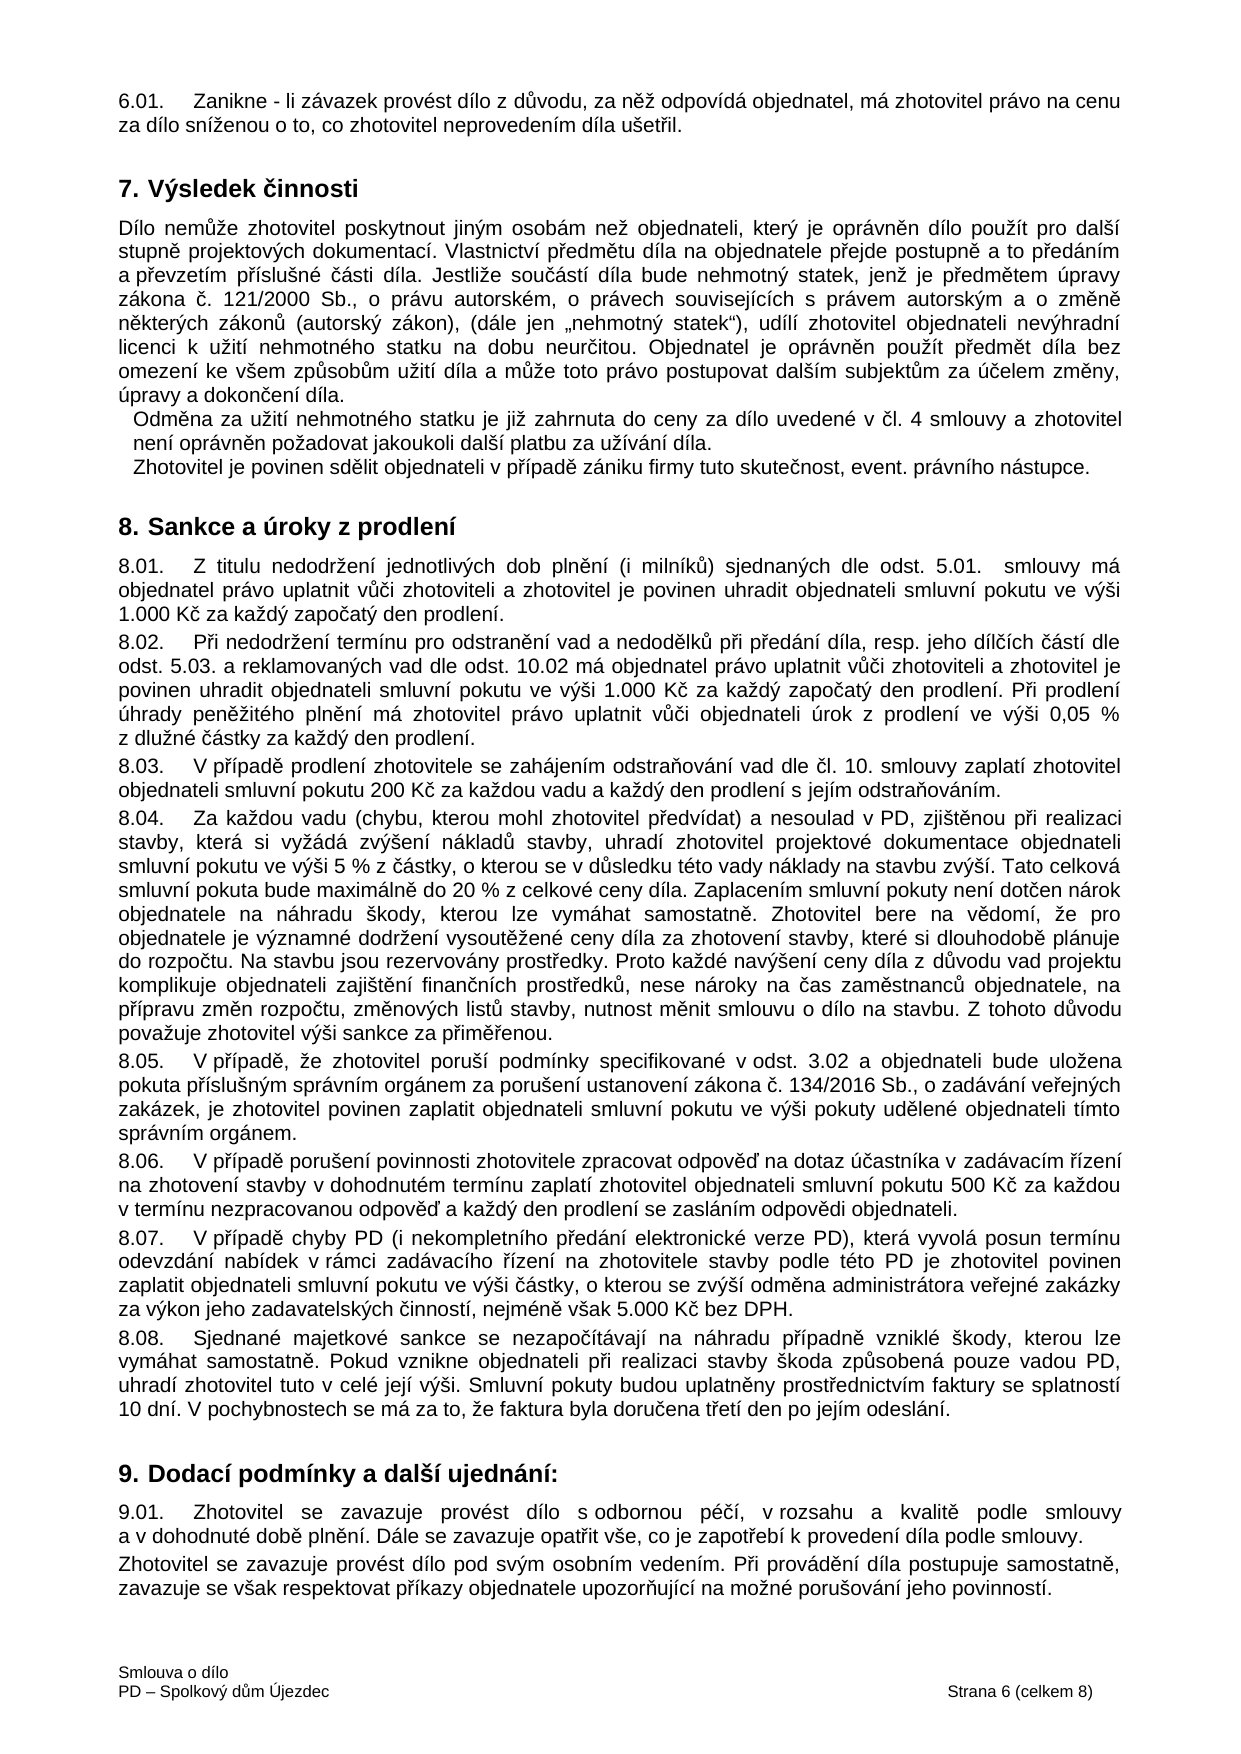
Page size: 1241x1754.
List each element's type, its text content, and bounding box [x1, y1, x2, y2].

subtitle Za každou vadu (chybu, kterou mohl zhotovitel předvídat) a nesoulad v PD, zjištěnou při realizaci stavby, která si vyžádá zvýšení nákladů stavby, uhradí zhotovitel projektové dokumentace objednateli smluvní pokutu ve výši 5 % z částky, o kterou se v důsledku této vady náklady na stavbu zvýší. Tato celková smluvní pokuta bude maximálně do 20 % z celkové ceny díla. Zaplacením smluvní pokuty není dotčen nárok objednatele na náhradu škody, kterou lze vymáhat samostatně. Zhotovitel bere na vědomí, že pro objednatele je významné dodržení vysoutěžené ceny díla za zhotovení stavby, které si dlouhodobě plánuje do rozpočtu. Na stavbu jsou rezervovány prostředky. Proto každé navýšení ceny díla z důvodu vad projektu komplikuje objednateli zajištění finančních prostředků, nese nároky na čas zaměstnanců objednatele, na přípravu změn rozpočtu, změnových listů stavby, nutnost měnit smlouvu o dílo na stavbu. Z tohoto důvodu považuje zhotovitel výši sankce za přiměřenou. [118, 806, 1122, 1045]
subtitle Dodací podmínky a další ujednání: [118, 1459, 1122, 1487]
subtitle V případě chyby PD (i nekompletního předání elektronické verze PD), která vyvolá posun termínu odevzdání nabídek v rámci zadávacího řízení na zhotovitele stavby podle této PD je zhotovitel povinen zaplatit objednateli smluvní pokutu ve výši částky, o kterou se zvýší odměna administrátora veřejné zakázky za výkon jeho zadavatelských činností, nejméně však 5.000 Kč bez DPH. [118, 1225, 1122, 1321]
subtitle V případě, že zhotovitel poruší podmínky specifikované v odst. 3.02 a objednateli bude uložena pokuta příslušným správním orgánem za porušení ustanovení zákona č. 134/2016 Sb., o zadávání veřejných zakázek, je zhotovitel povinen zaplatit objednateli smluvní pokutu ve výši pokuty udělené objednateli tímto správním orgánem. [118, 1049, 1122, 1145]
text Zhotovitel je povinen sdělit objednateli v případě zániku firmy tuto skutečnost, event. právního nástupce. [133, 455, 1122, 479]
subtitle V případě porušení povinnosti zhotovitele zpracovat odpověď na dotaz účastníka v zadávacím řízení na zhotovení stavby v dohodnutém termínu zaplatí zhotovitel objednateli smluvní pokutu 500 Kč za každou v termínu nezpracovanou odpověď a každý den prodlení se zasláním odpovědi objednateli. [118, 1149, 1122, 1221]
text Dílo nemůže zhotovitel poskytnout jiným osobám než objednateli, který je oprávněn dílo použít pro další stupně projektových dokumentací. Vlastnictví předmětu díla na objednatele přejde postupně a to předáním a převzetím příslušné části díla. Jestliže součástí díla bude nehmotný statek, jenž je předmětem úpravy zákona č. 121/2000 Sb., o právu autorském, o právech souvisejících s právem autorským a o změně některých zákonů (autorský zákon), (dále jen „nehmotný statek“), udílí zhotovitel objednateli nevýhradní licenci k užití nehmotného statku na dobu neurčitou. Objednatel je oprávněn použít předmět díla bez omezení ke všem způsobům užití díla a může toto právo postupovat dalším subjektům za účelem změny, úpravy a dokončení díla. [118, 215, 1122, 407]
text Zhotovitel se zavazuje provést dílo pod svým osobním vedením. Při provádění díla postupuje samostatně, zavazuje se však respektovat příkazy objednatele upozorňující na možné porušování jeho povinností. [118, 1552, 1122, 1600]
text Odměna za užití nehmotného statku je již zahrnuta do ceny za dílo uvedené v čl. 4 smlouvy a zhotovitel není oprávněn požadovat jakoukoli další platbu za užívání díla. [133, 407, 1122, 455]
subtitle V případě prodlení zhotovitele se zahájením odstraňování vad dle čl. 10. smlouvy zaplatí zhotovitel objednateli smluvní pokutu 200 Kč za každou vadu a každý den prodlení s jejím odstraňováním. [118, 753, 1122, 801]
subtitle Při nedodržení termínu pro odstranění vad a nedodělků při předání díla, resp. jeho dílčích částí dle odst. 5.03. a reklamovaných vad dle odst. 10.02 má objednatel právo uplatnit vůči zhotoviteli a zhotovitel je povinen uhradit objednateli smluvní pokutu ve výši 1.000 Kč za každý započatý den prodlení. Při prodlení úhrady peněžitého plnění má zhotovitel právo uplatnit vůči objednateli úrok z prodlení ve výši 0,05 % z dlužné částky za každý den prodlení. [118, 629, 1122, 749]
subtitle Výsledek činnosti [118, 174, 1122, 203]
subtitle Zhotovitel se zavazuje provést dílo s odbornou péčí, v rozsahu a kvalitě podle smlouvy a v dohodnuté době plnění. Dále se zavazuje opatřit vše, co je zapotřebí k provedení díla podle smlouvy. [118, 1500, 1122, 1548]
subtitle Sjednané majetkové sankce se nezapočítávají na náhradu případně vzniklé škody, kterou lze vymáhat samostatně. Pokud vznikne objednateli při realizaci stavby škoda způsobená pouze vadou PD, uhradí zhotovitel tuto v celé její výši. Smluvní pokuty budou uplatněny prostřednictvím faktury se splatností 10 dní. V pochybnostech se má za to, že faktura byla doručena třetí den po jejím odeslání. [118, 1325, 1122, 1421]
subtitle Z titulu nedodržení jednotlivých dob plnění (i milníků) sjednaných dle odst. 5.01. smlouvy má objednatel právo uplatnit vůči zhotoviteli a zhotovitel je povinen uhradit objednateli smluvní pokutu ve výši 1.000 Kč za každý započatý den prodlení. [118, 553, 1122, 625]
subtitle Sankce a úroky z prodlení [118, 512, 1122, 541]
subtitle Zanikne - li závazek provést dílo z důvodu, za něž odpovídá objednatel, má zhotovitel právo na cenu za dílo sníženou o to, co zhotovitel neprovedením díla ušetřil. [118, 89, 1122, 137]
